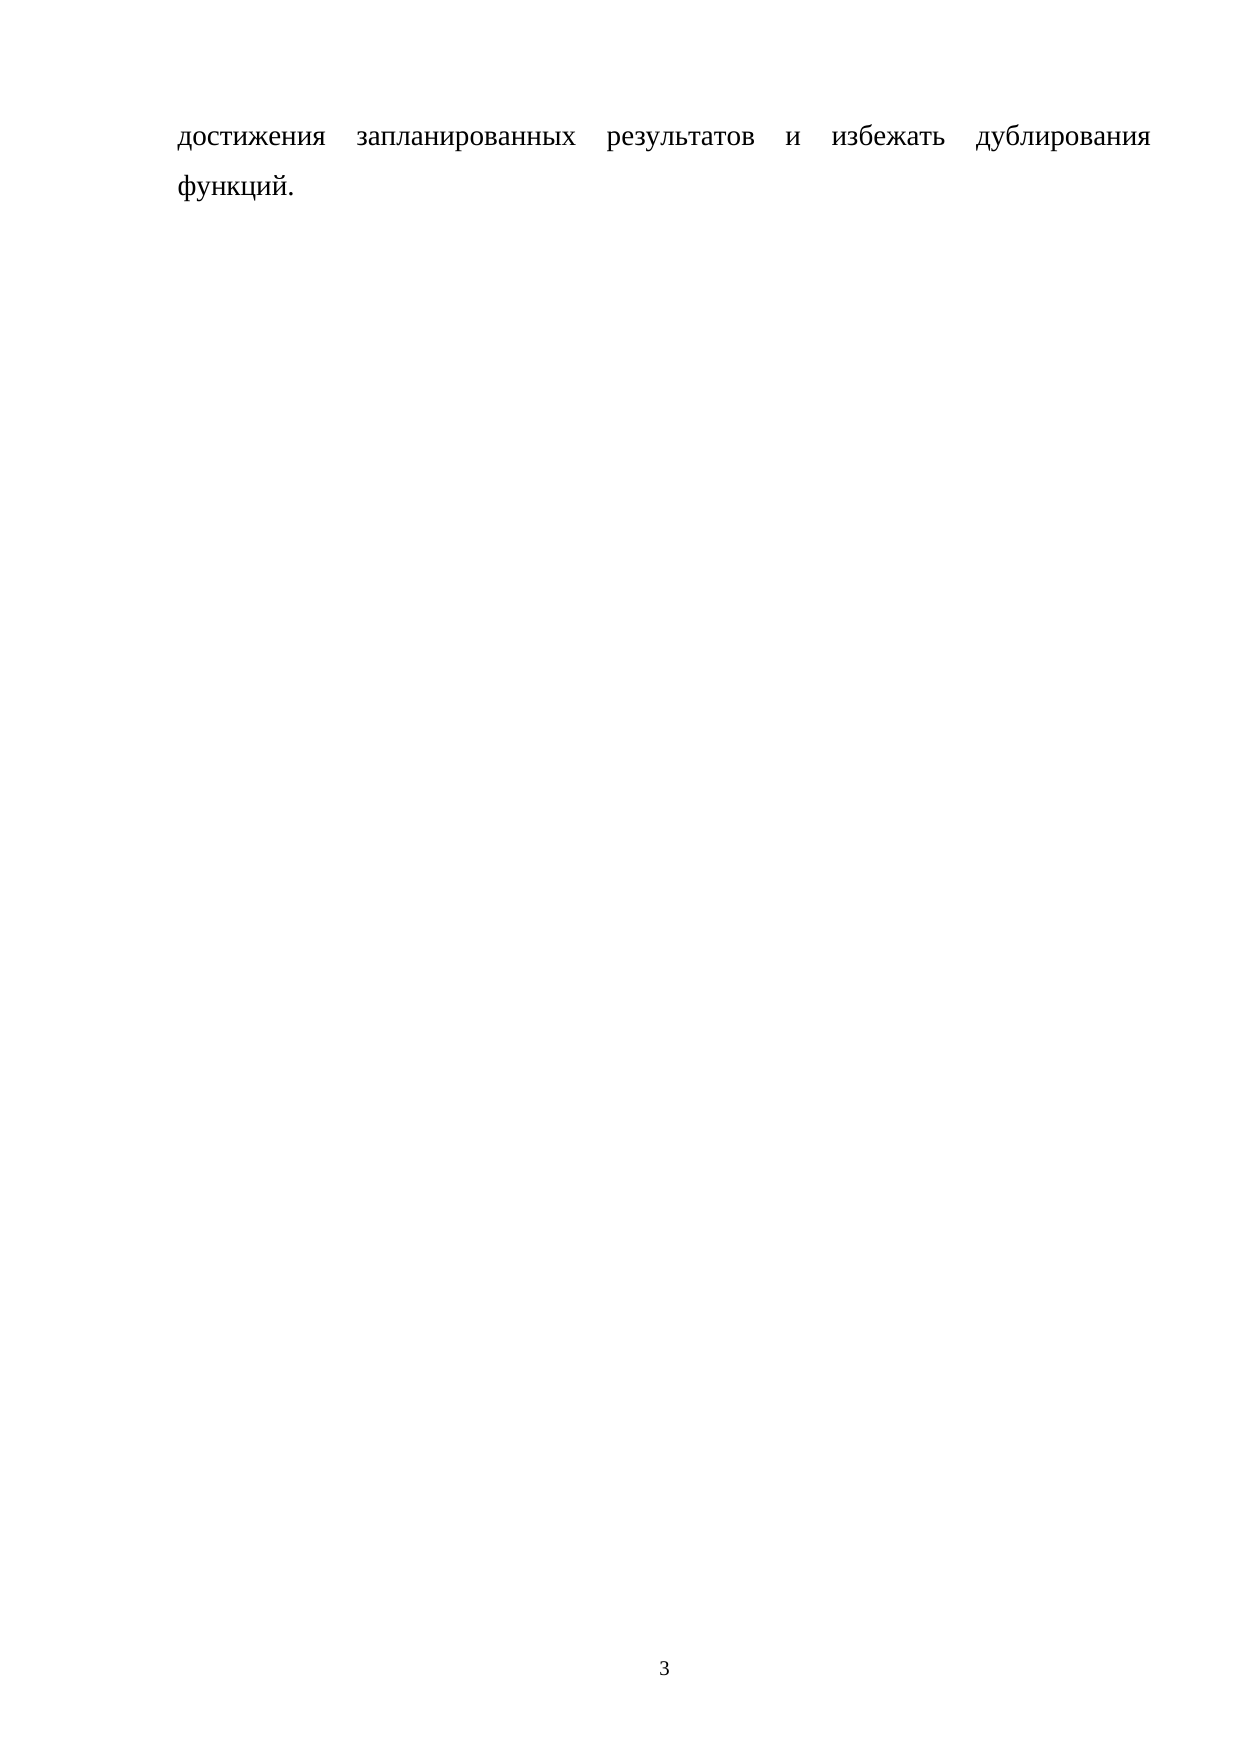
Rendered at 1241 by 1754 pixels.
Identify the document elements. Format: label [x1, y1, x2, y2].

list [177, 118, 1152, 202]
